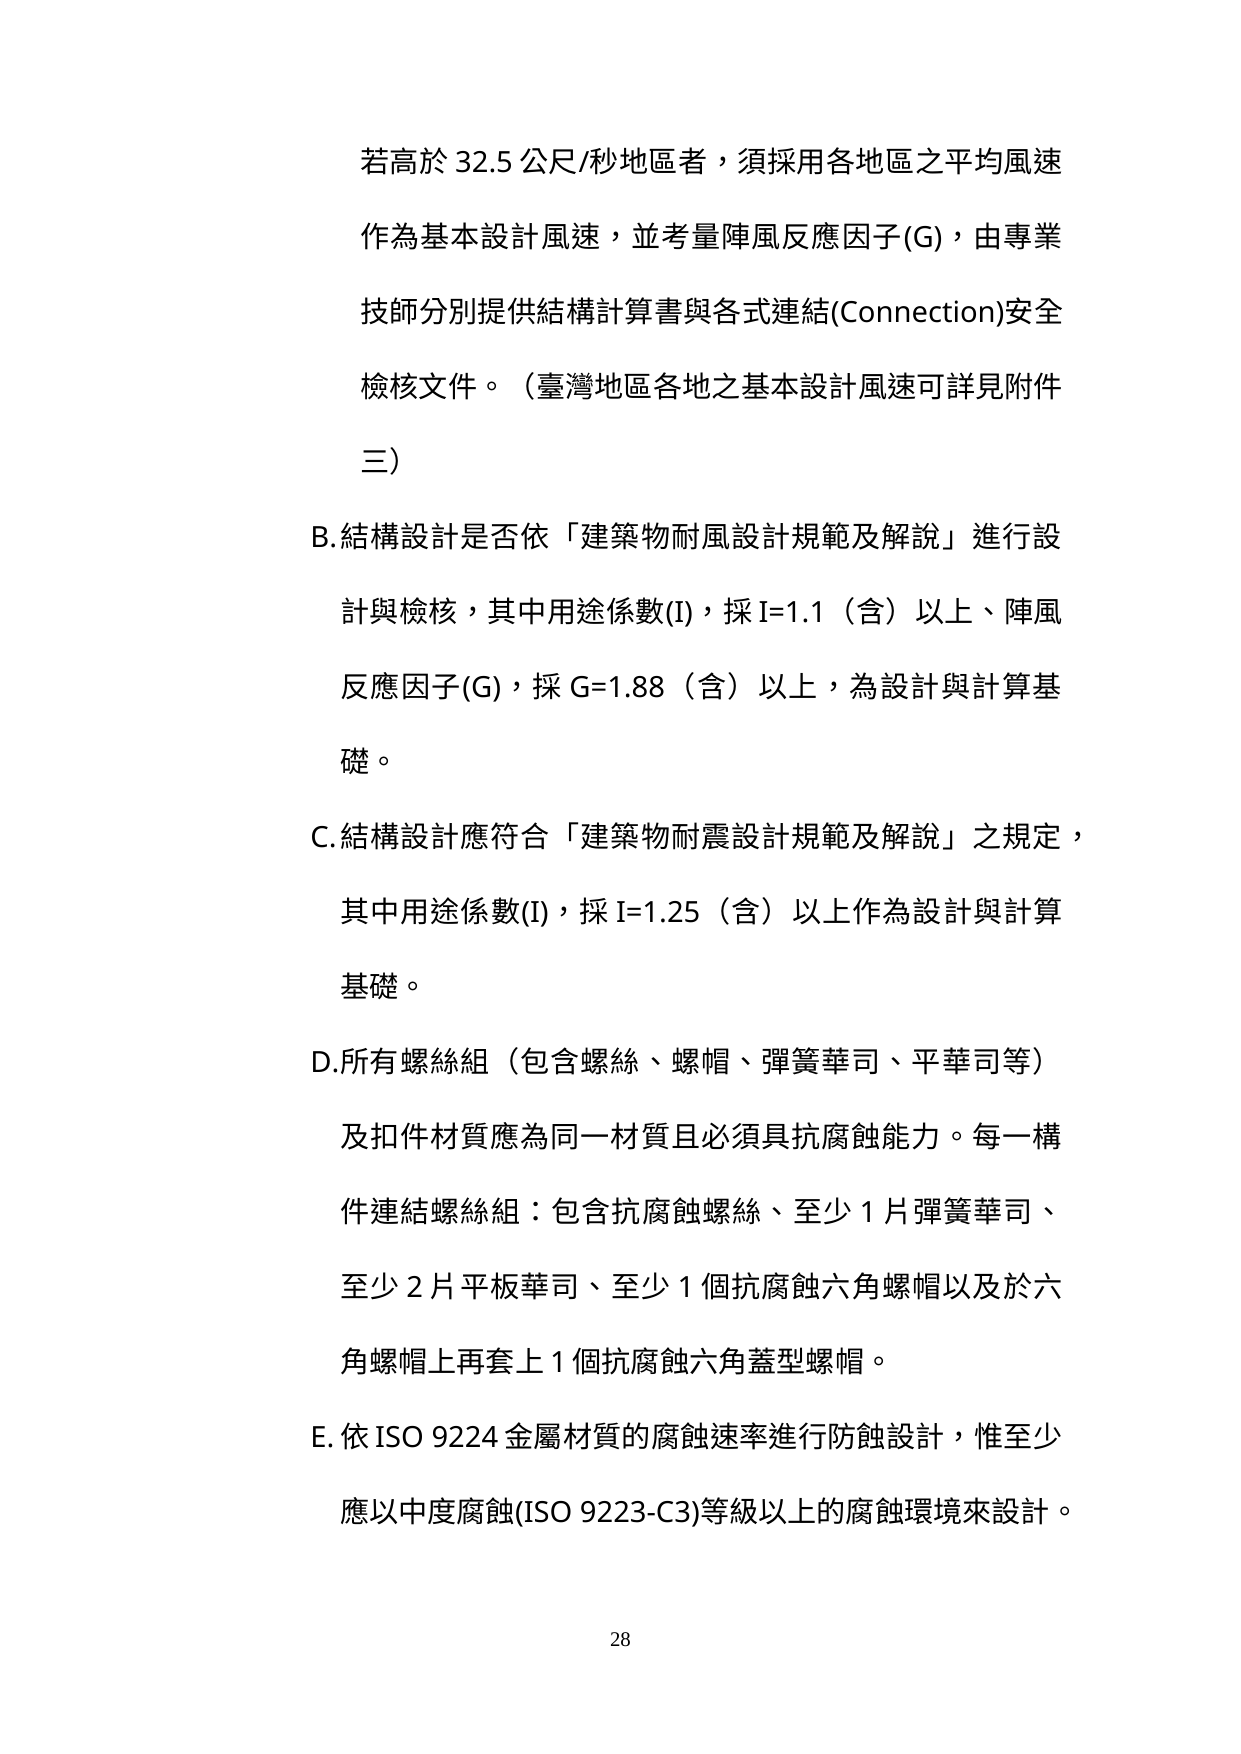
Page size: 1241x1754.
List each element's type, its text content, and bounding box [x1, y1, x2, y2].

list 所有螺絲組（包含螺絲、螺帽、彈簧華司、平華司等）及扣件材質應為同一材質且必須具抗腐蝕能力。每一構件連結螺絲組：包含抗腐蝕螺絲、至少1片彈簧華司、至少2片平板華司、至少1個抗腐蝕六角螺帽以及於六角螺帽上再套上1個抗腐蝕六角蓋型螺帽。 [310, 1022, 1063, 1397]
list 結構設計是否依「建築物耐風設計規範及解說」進行設計與檢核，其中用途係數(I)，採I=1.1（含）以上、陣風反應因子(G)，採G=1.88（含）以上，為設計與計算基礎。 [310, 497, 1063, 797]
list 結構設計應符合「建築物耐震設計規範及解說」之規定，其中用途係數(I)，採I=1.25（含）以上作為設計與計算基礎。 [310, 797, 1063, 1022]
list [310, 122, 1063, 497]
list 依ISO 9224金屬材質的腐蝕速率進行防蝕設計，惟至少應以中度腐蝕(ISO 9223-C3)等級以上的腐蝕環境來設計。 [310, 1397, 1063, 1547]
